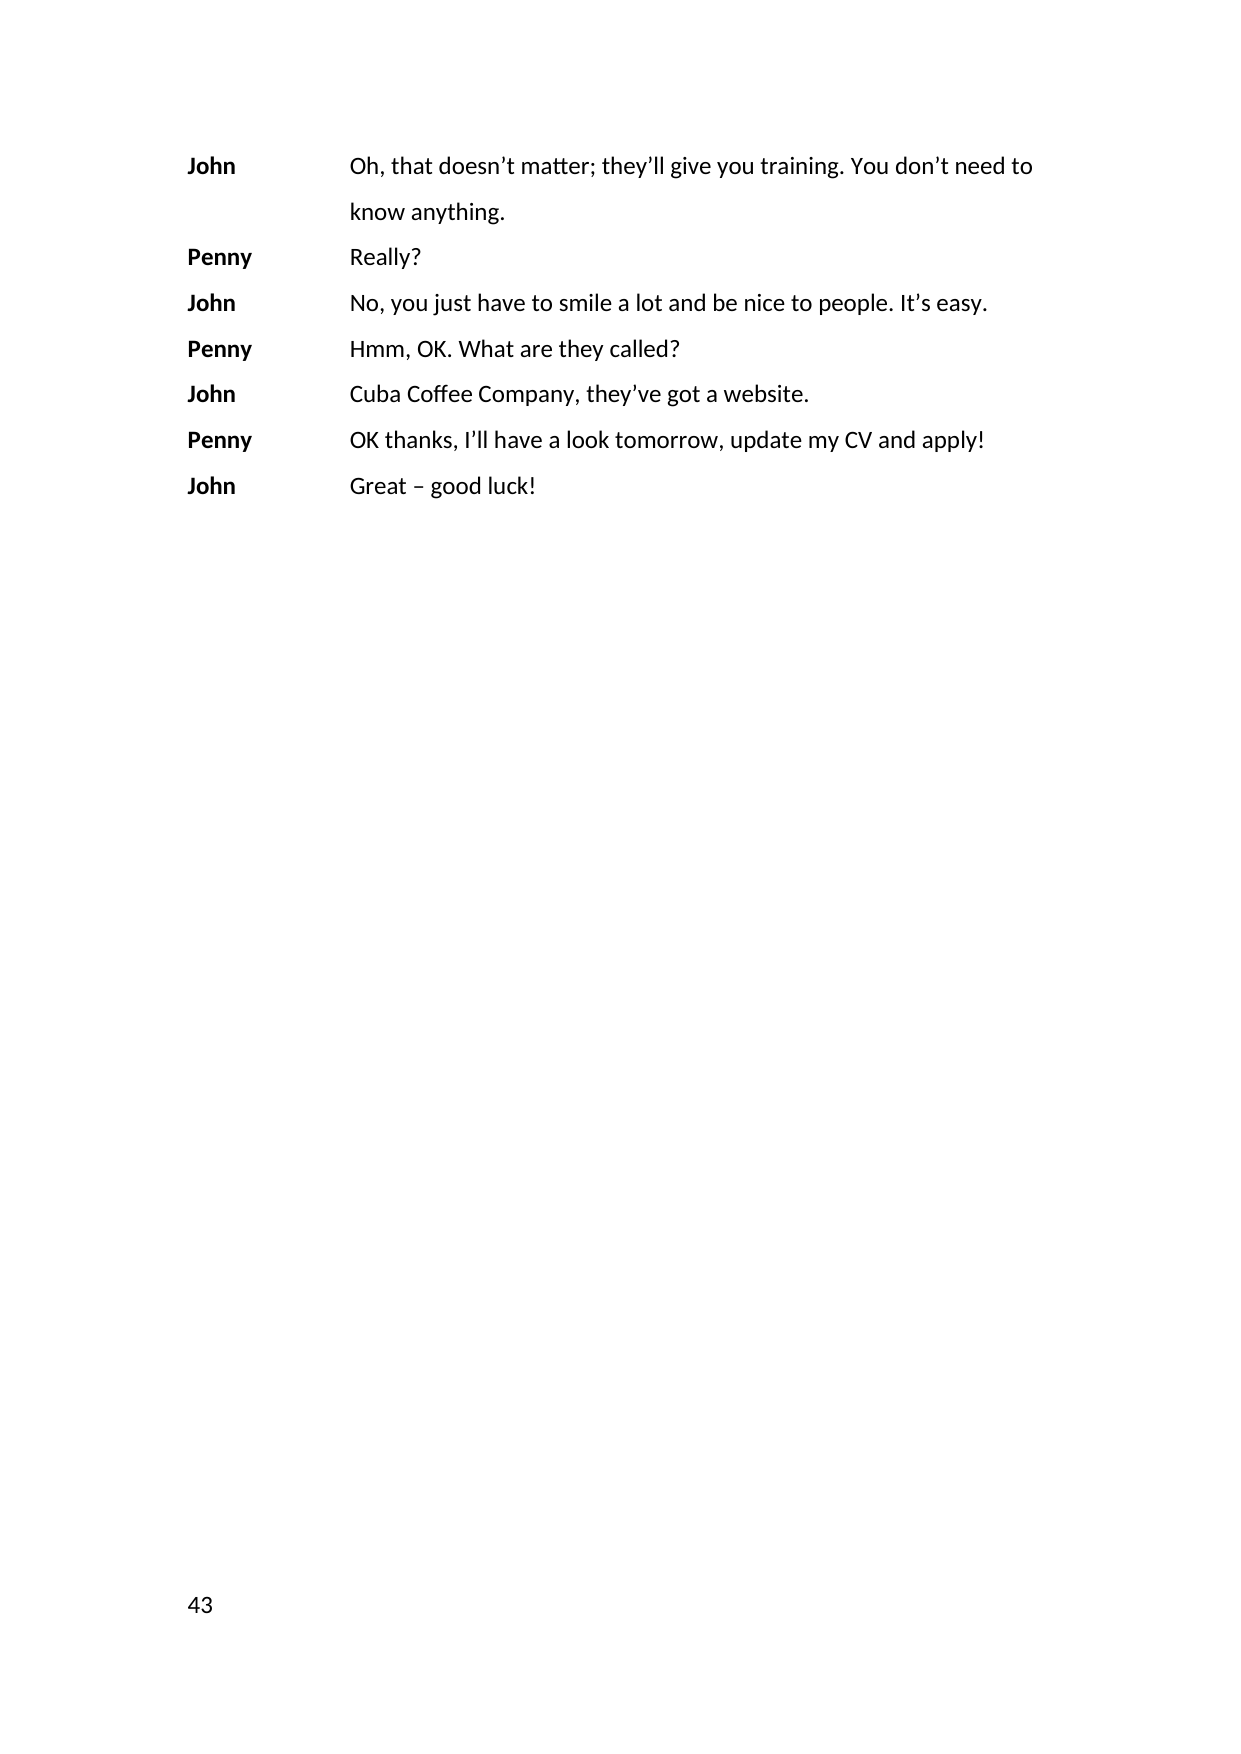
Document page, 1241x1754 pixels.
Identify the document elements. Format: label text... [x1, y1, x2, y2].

text Penny Really? [187, 241, 1053, 272]
text John Great – good luck! [187, 470, 1053, 501]
text John Cuba Coffee Company, they’ve got a website. [187, 379, 1053, 409]
text John Oh, that doesn’t matter; they’ll give you training. You don’t need to know anything. [187, 150, 1053, 226]
text Penny Hmm, OK. What are they called? [187, 333, 1053, 363]
text Penny OK thanks, I’ll have a look tomorrow, update my CV and apply! [187, 424, 1053, 455]
text John No, you just have to smile a lot and be nice to people. It’s easy. [187, 287, 1053, 318]
